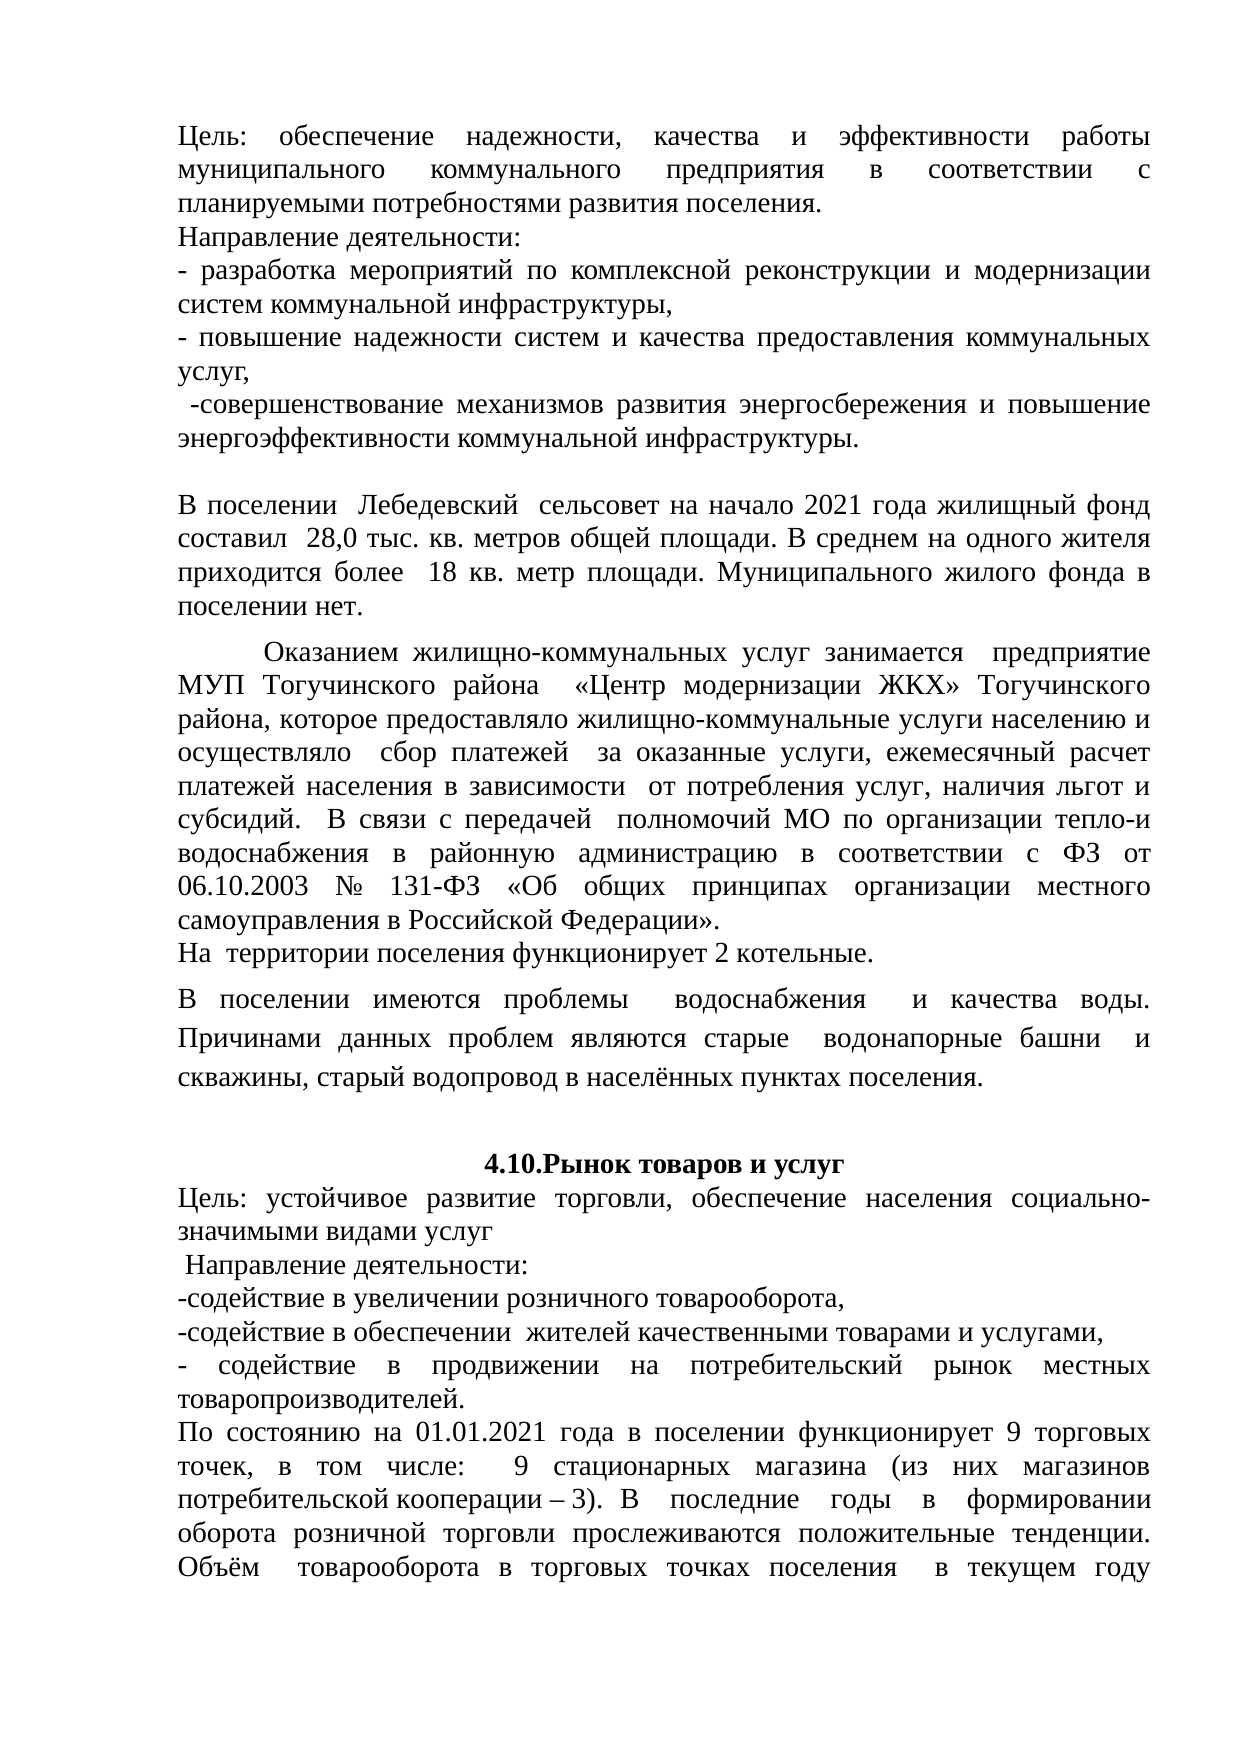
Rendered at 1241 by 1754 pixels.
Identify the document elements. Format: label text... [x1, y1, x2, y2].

text Оказанием жилищно-коммунальных услуг занимается предприятие МУП Тогучинского района «Центр модернизации ЖКХ» Тогучинского района, которое предоставляло жилищно-коммунальные услуги населению и осуществляло сбор платежей за оказанные услуги, ежемесячный расчет платежей населения в зависимости от потребления услуг, наличия льгот и субсидий. В связи с передачей полномочий МО по организации тепло-и водоснабжения в районную администрацию в соответствии с ФЗ от 06.10.2003 № 131-ФЗ «Об общих принципах организации местного самоуправления в Российской Федерации». [177, 634, 1152, 936]
text Направление деятельности: [177, 219, 1152, 252]
text - разработка мероприятий по комплексной реконструкции и модернизации систем коммунальной инфраструктуры, [177, 252, 1152, 319]
text В поселении Лебедевский сельсовет на начало 2021 года жилищный фонд составил 28,0 тыс. кв. метров общей площади. В среднем на одного жителя приходится более 18 кв. метр площади. Муниципального жилого фонда в поселении нет. [177, 487, 1152, 621]
text В поселении имеются проблемы водоснабжения и качества воды. Причинами данных проблем являются старые водонапорные башни и скважины, старый водопровод в населённых пунктах поселения. [177, 982, 1152, 1092]
text -содействие в увеличении розничного товарооборота, [177, 1280, 1152, 1314]
text -содействие в обеспечении жителей качественными товарами и услугами, [177, 1314, 1152, 1347]
text - повышение надежности систем и качества предоставления коммунальных услуг, [177, 319, 1152, 386]
text На территории поселения функционирует 2 котельные. [177, 936, 1152, 969]
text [177, 1414, 1152, 1582]
text Цель: устойчивое развитие торговли, обеспечение населения социально-значимыми видами услуг [177, 1180, 1152, 1247]
text Направление деятельности: [177, 1247, 1152, 1280]
text -совершенствование механизмов развития энергосбережения и повышение энергоэффективности коммунальной инфраструктуры. [177, 386, 1152, 453]
text Цель: обеспечение надежности, качества и эффективности работы муниципального коммунального предприятия в соответствии с планируемыми потребностями развития поселения. [177, 118, 1152, 219]
text 4.10.Рынок товаров и услуг [177, 1146, 1152, 1180]
text - содействие в продвижении на потребительский рынок местных товаропроизводителей. [177, 1347, 1152, 1414]
